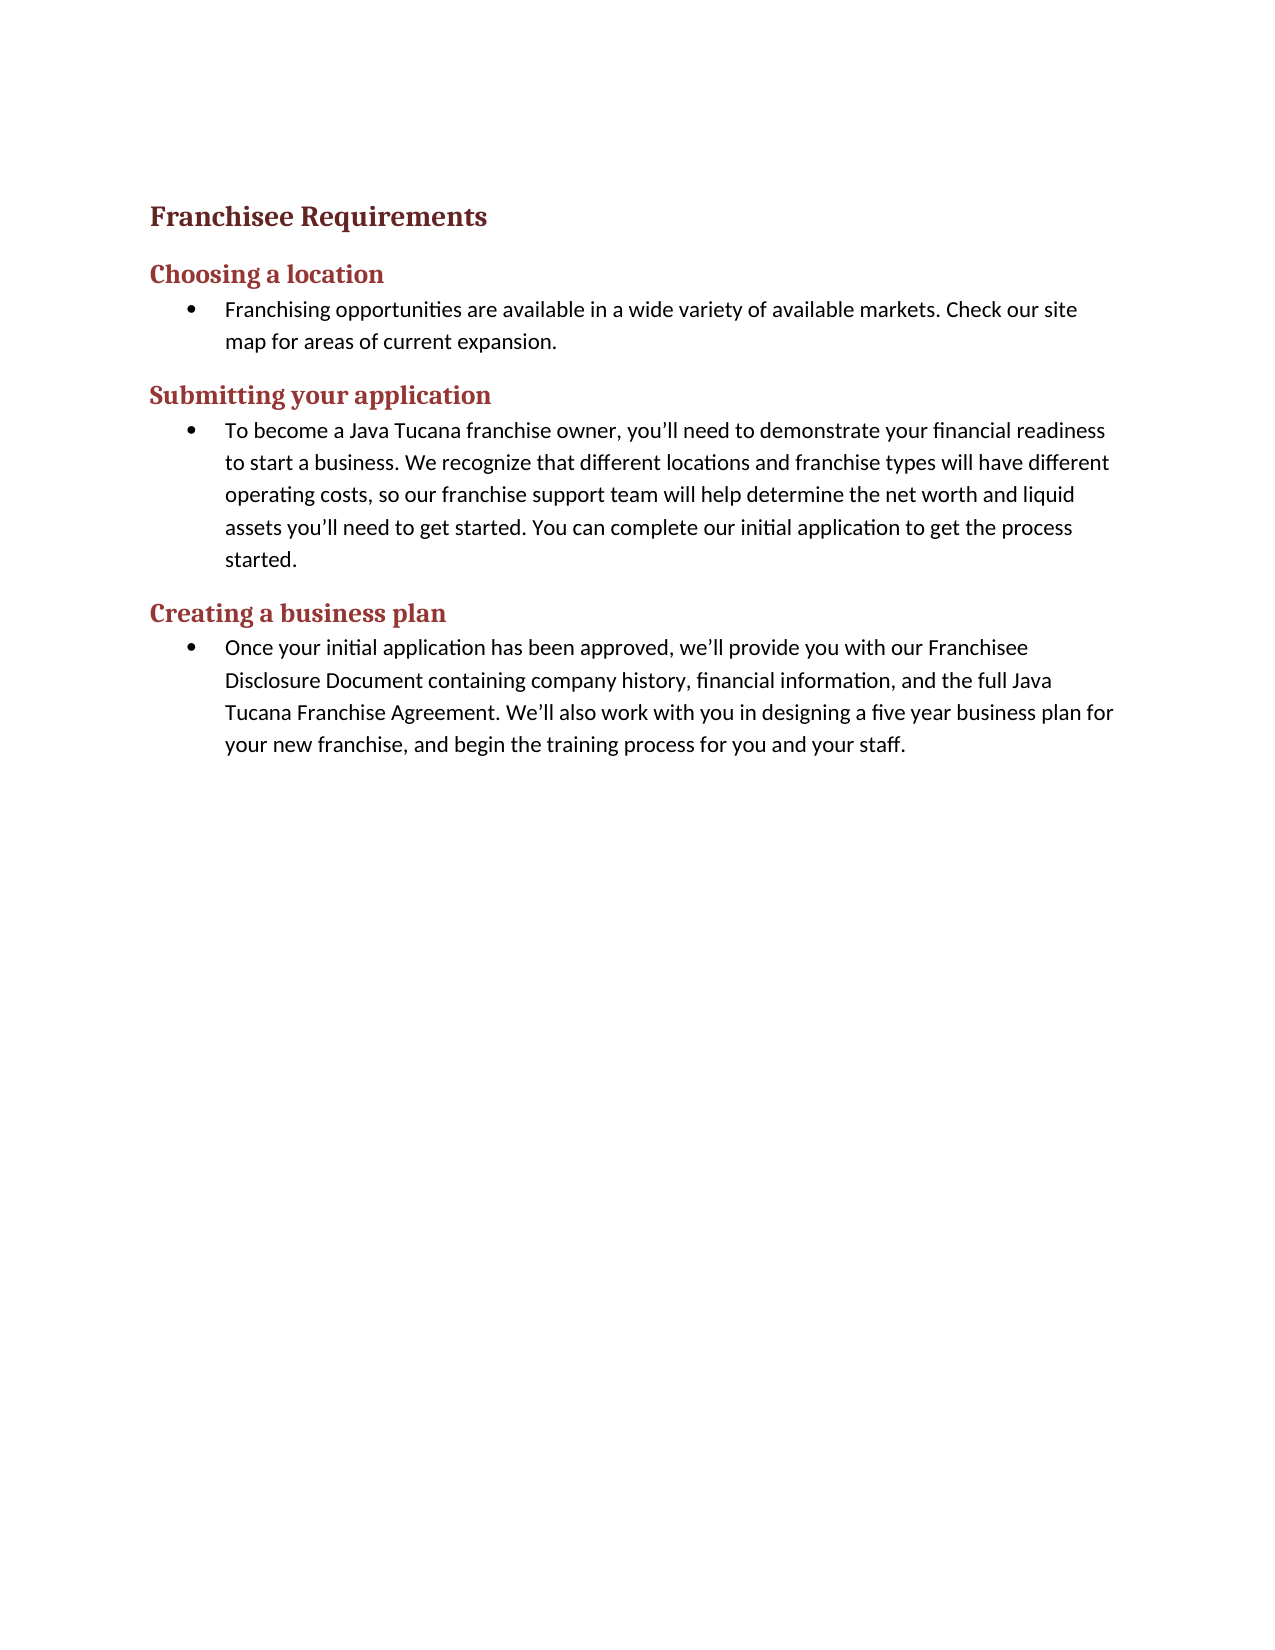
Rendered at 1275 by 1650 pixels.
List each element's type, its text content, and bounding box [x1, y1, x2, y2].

subtitle Submitting your application [150, 380, 1125, 411]
list To become a Java Tucana franchise owner, you’ll need to demonstrate your financial readiness to start a business. We recognize that different locations and franchise types will have different operating costs, so our franchise support team will help determine the net worth and liquid assets you’ll need to get started. You can complete our initial application to get the process started. [187, 416, 1125, 573]
subtitle Creating a business plan [150, 598, 1125, 629]
subtitle Franchisee Requirements [150, 200, 1125, 233]
list Franchising opportunities are available in a wide variety of available markets. Check our site map for areas of current expansion. [187, 295, 1125, 355]
list Once your initial application has been approved, we’ll provide you with our Franchisee Disclosure Document containing company history, financial information, and the full Java Tucana Franchise Agreement. We’ll also work with you in designing a five year business plan for your new franchise, and begin the training process for you and your staff. [187, 633, 1125, 758]
subtitle Choosing a location [150, 259, 1125, 291]
